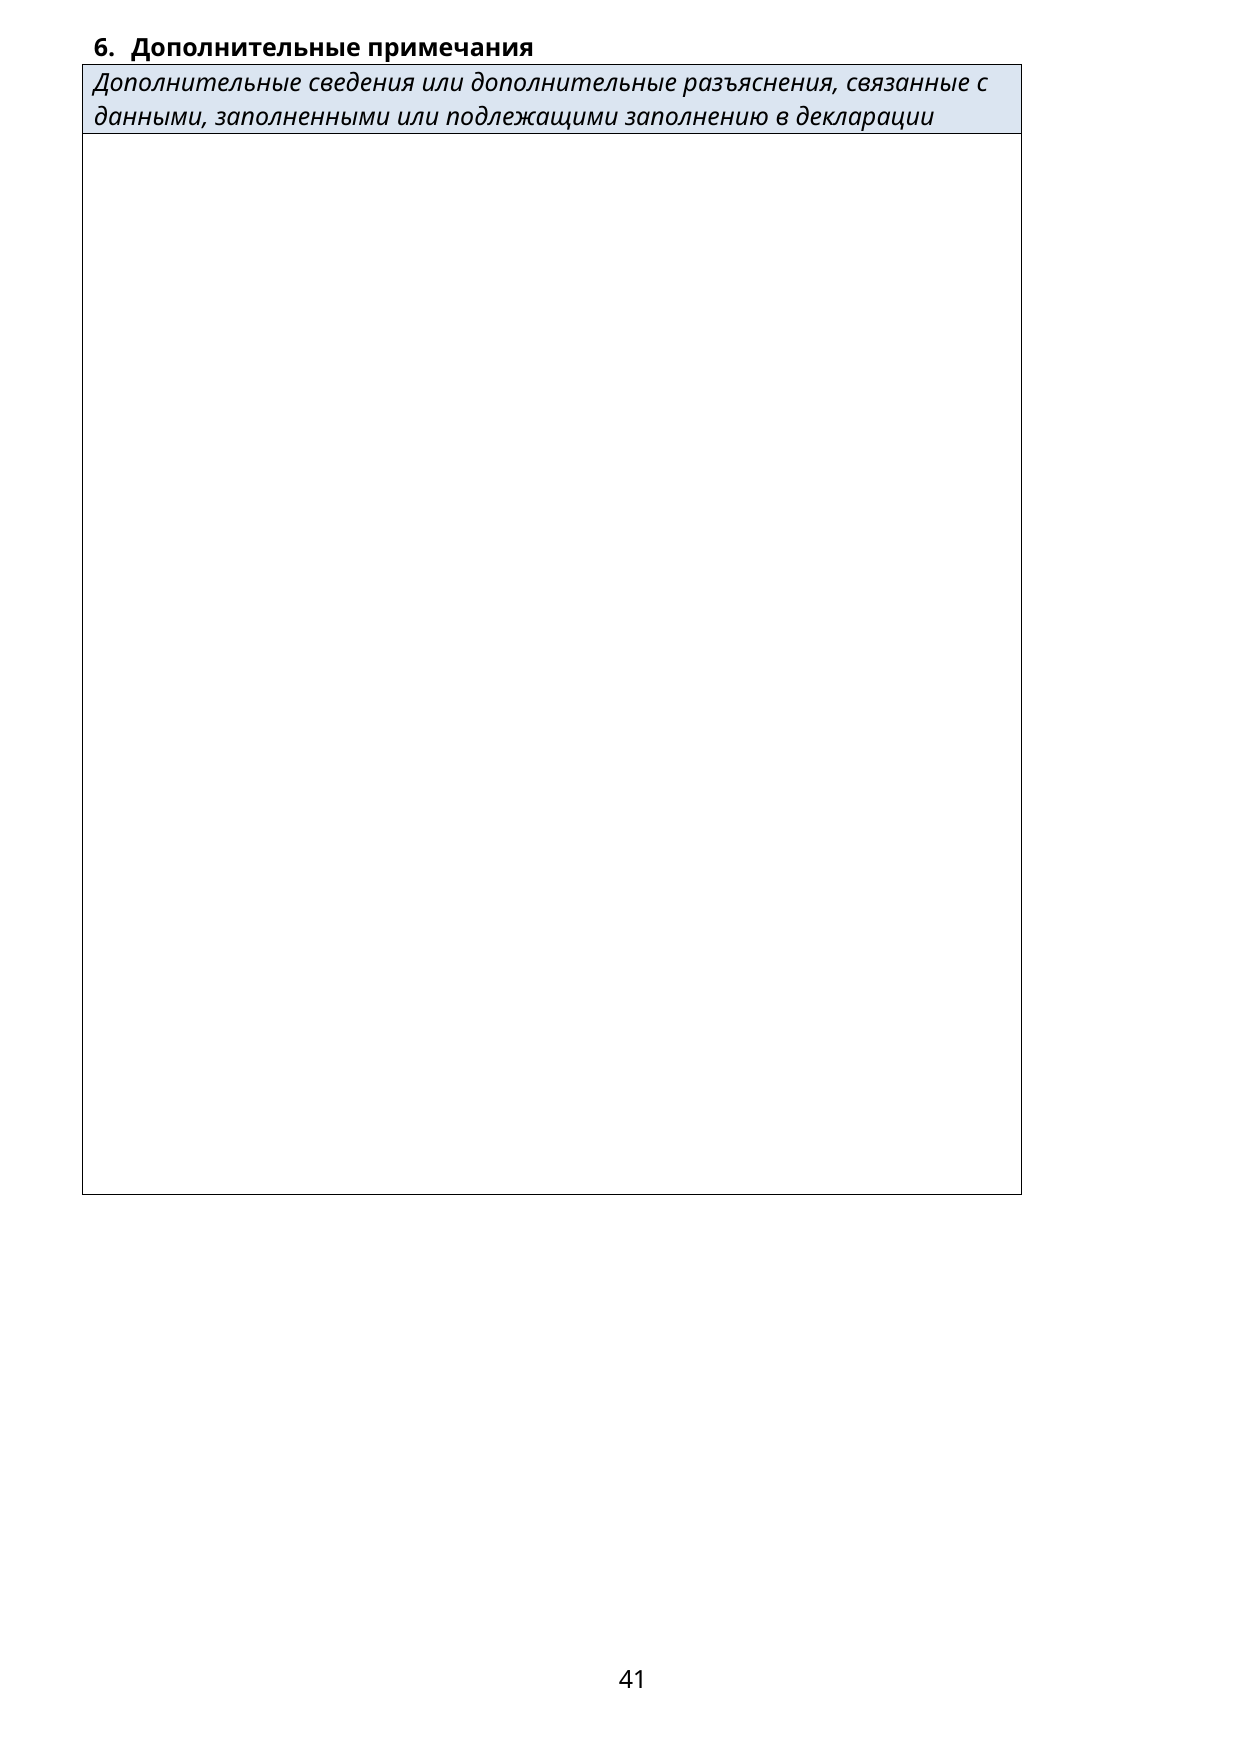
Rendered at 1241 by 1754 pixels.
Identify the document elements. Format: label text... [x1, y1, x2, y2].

table_cell [83, 134, 1021, 1194]
list Дополнительные примечания [94, 29, 1172, 64]
table_header Дополнительные сведения или дополнительные разъяснения, связанные с данными, заполненными или подлежащими заполнению в декларации [83, 65, 1021, 133]
